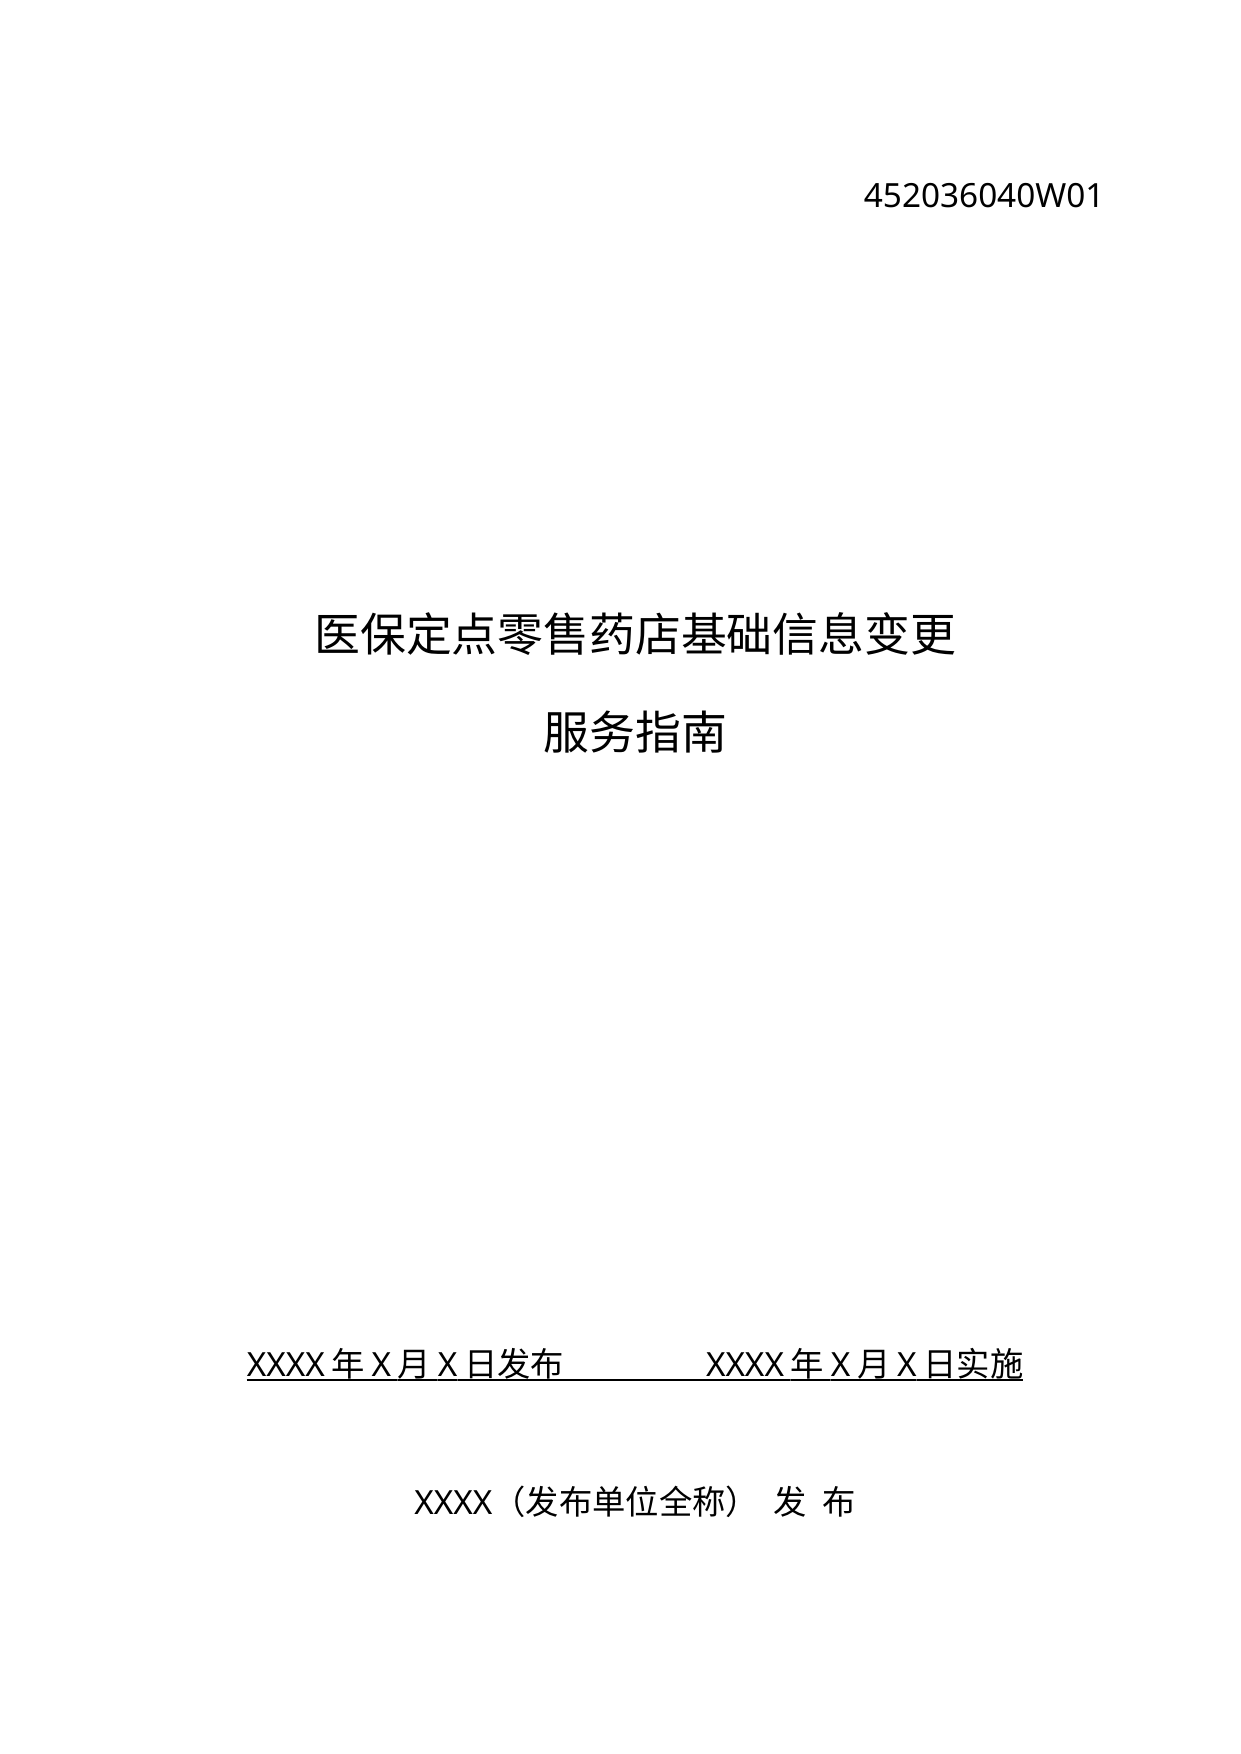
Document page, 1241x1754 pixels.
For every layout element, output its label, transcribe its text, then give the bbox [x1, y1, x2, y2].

text 452036040W01 [165, 162, 1104, 227]
text 服务指南 [165, 681, 1104, 778]
text XXXX年X月X日发布 XXXX年X月X日实施 [165, 1329, 1104, 1394]
text 医保定点零售药店基础信息变更 [165, 583, 1104, 681]
text XXXX（发布单位全称） 发 布 [165, 1468, 1104, 1533]
